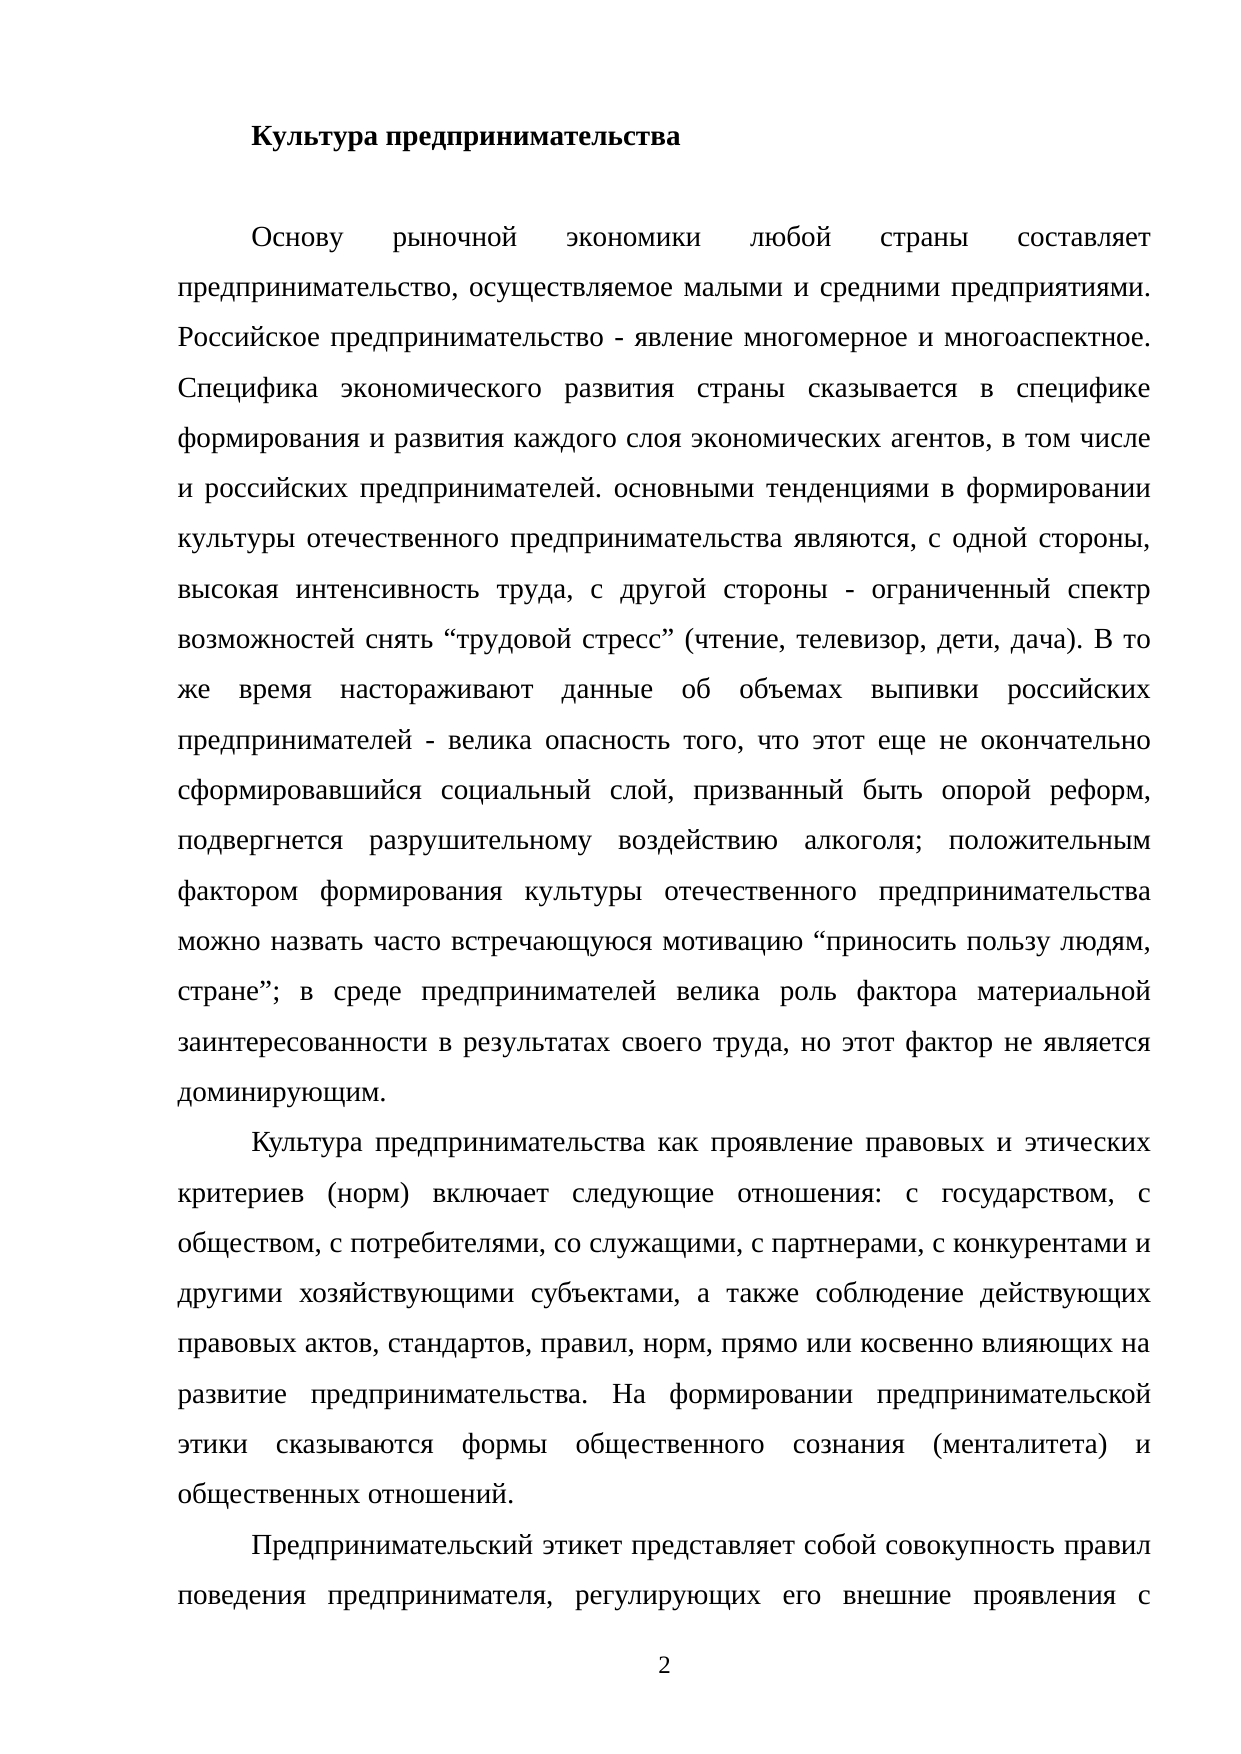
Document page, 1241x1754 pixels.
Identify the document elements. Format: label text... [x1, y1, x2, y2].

text Культура предпринимательства [177, 118, 1152, 152]
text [177, 1527, 1152, 1611]
text Культура предпринимательства как проявление правовых и этических критериев (норм) включает следующие отношения: с государством, с обществом, с потребителями, со служащими, с партнерами, с конкурентами и другими хозяйствующими субъектами, а также соблюдение действующих правовых актов, стандартов, правил, норм, прямо или косвенно влияющих на развитие предпринимательства. На формировании предпринимательской этики сказываются формы общественного сознания (менталитета) и общественных отношений. [177, 1124, 1152, 1510]
text Основу рыночной экономики любой страны составляет предпринимательство, осуществляемое малыми и средними предприятиями. Российское предпринимательство - явление многомерное и многоаспектное. Специфика экономического развития страны сказывается в специфике формирования и развития каждого слоя экономических агентов, в том числе и российских предпринимателей. основными тенденциями в формировании культуры отечественного предпринимательства являются, с одной стороны, высокая интенсивность труда, с другой стороны - ограниченный спектр возможностей снять “трудовой стресс” (чтение, телевизор, дети, дача). В то же время настораживают данные об объемах выпивки российских предпринимателей - велика опасность того, что этот еще не окончательно сформировавшийся социальный слой, призванный быть опорой реформ, подвергнется разрушительному воздействию алкоголя; положительным фактором формирования культуры отечественного предпринимательства можно назвать часто встречающуюся мотивацию “приносить пользу людям, стране”; в среде предпринимателей велика роль фактора материальной заинтересованности в результатах своего труда, но этот фактор не является доминирующим. [177, 219, 1152, 1108]
